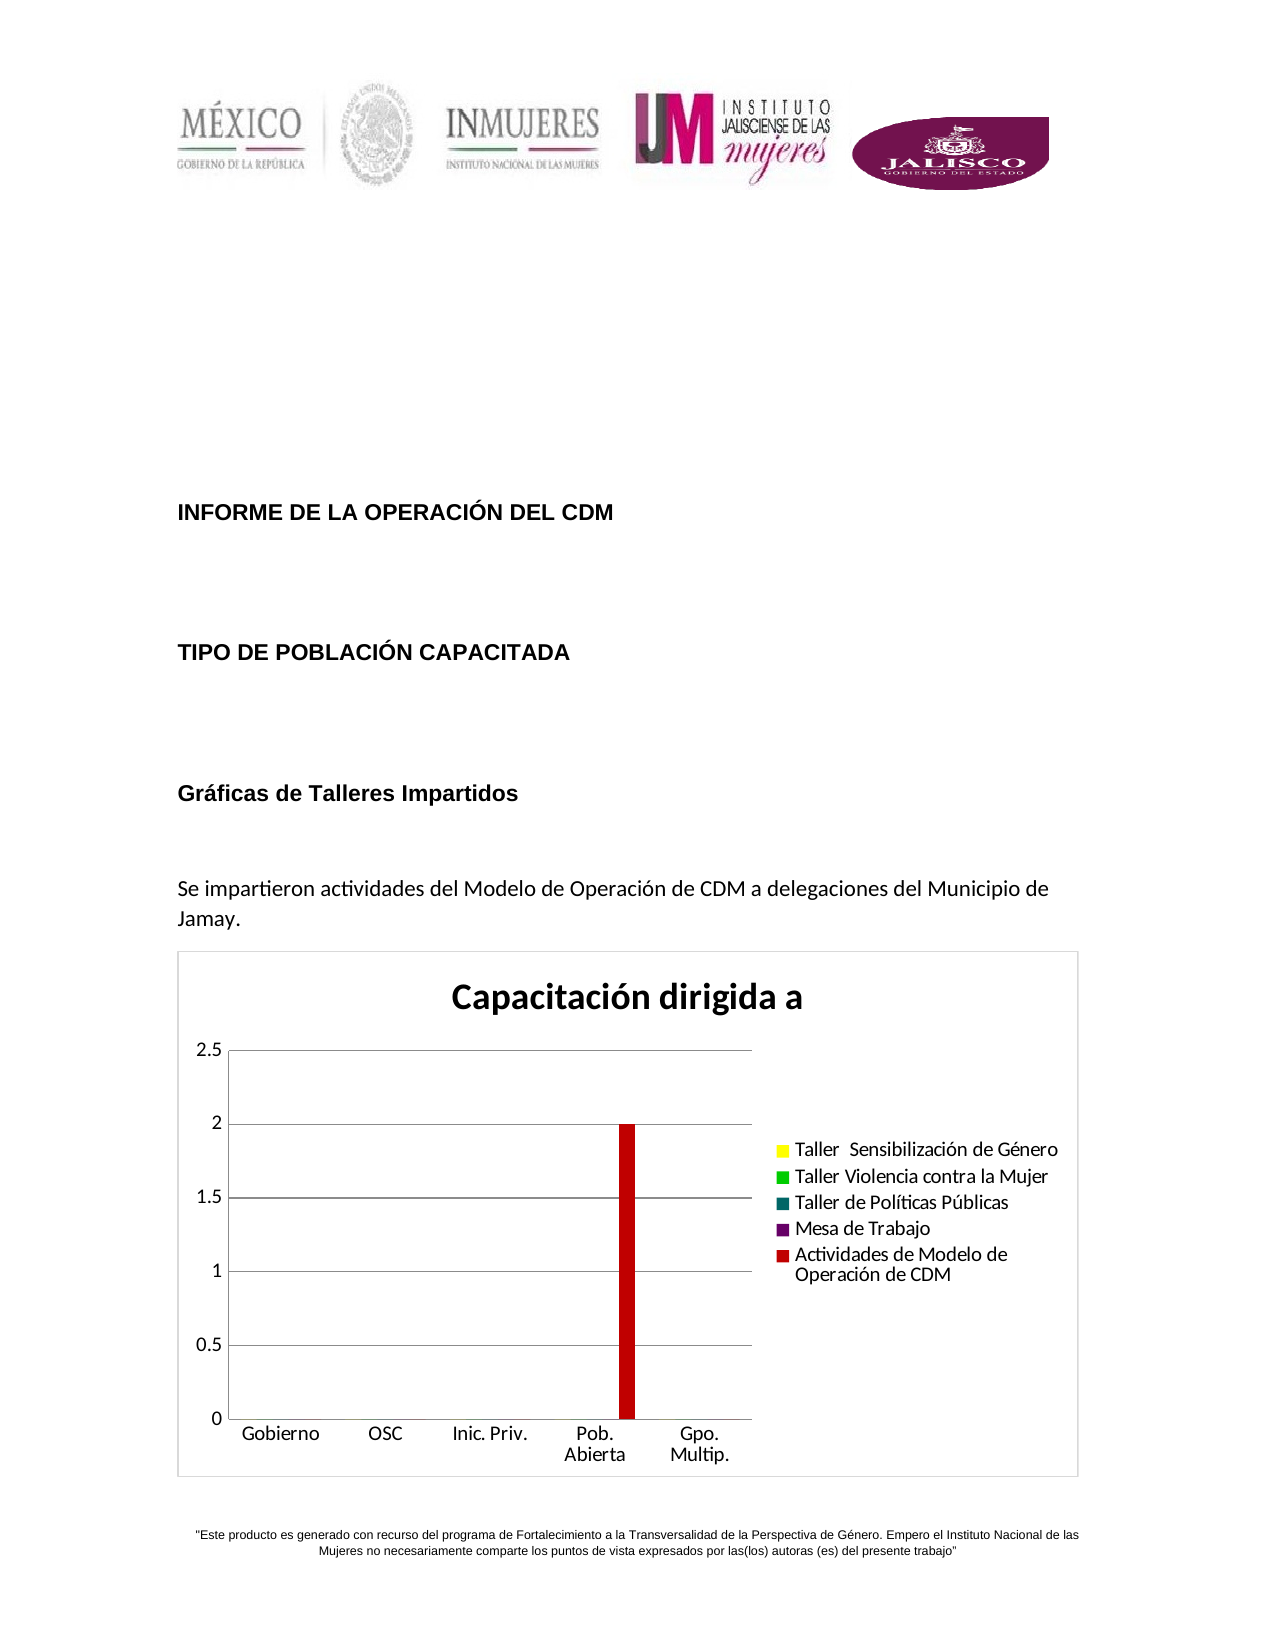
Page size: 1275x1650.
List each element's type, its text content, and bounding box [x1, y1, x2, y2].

text INFORME DE LA OPERACIÓN DEL CDM [177, 499, 1098, 525]
picture [177, 73, 1049, 190]
text Se impartieron actividades del Modelo de Operación de CDM a delegaciones del Municipio de Jamay. [177, 874, 1098, 932]
text TIPO DE POBLACIÓN CAPACITADA [177, 639, 1098, 666]
text Gráficas de Talleres Impartidos [177, 780, 1098, 806]
